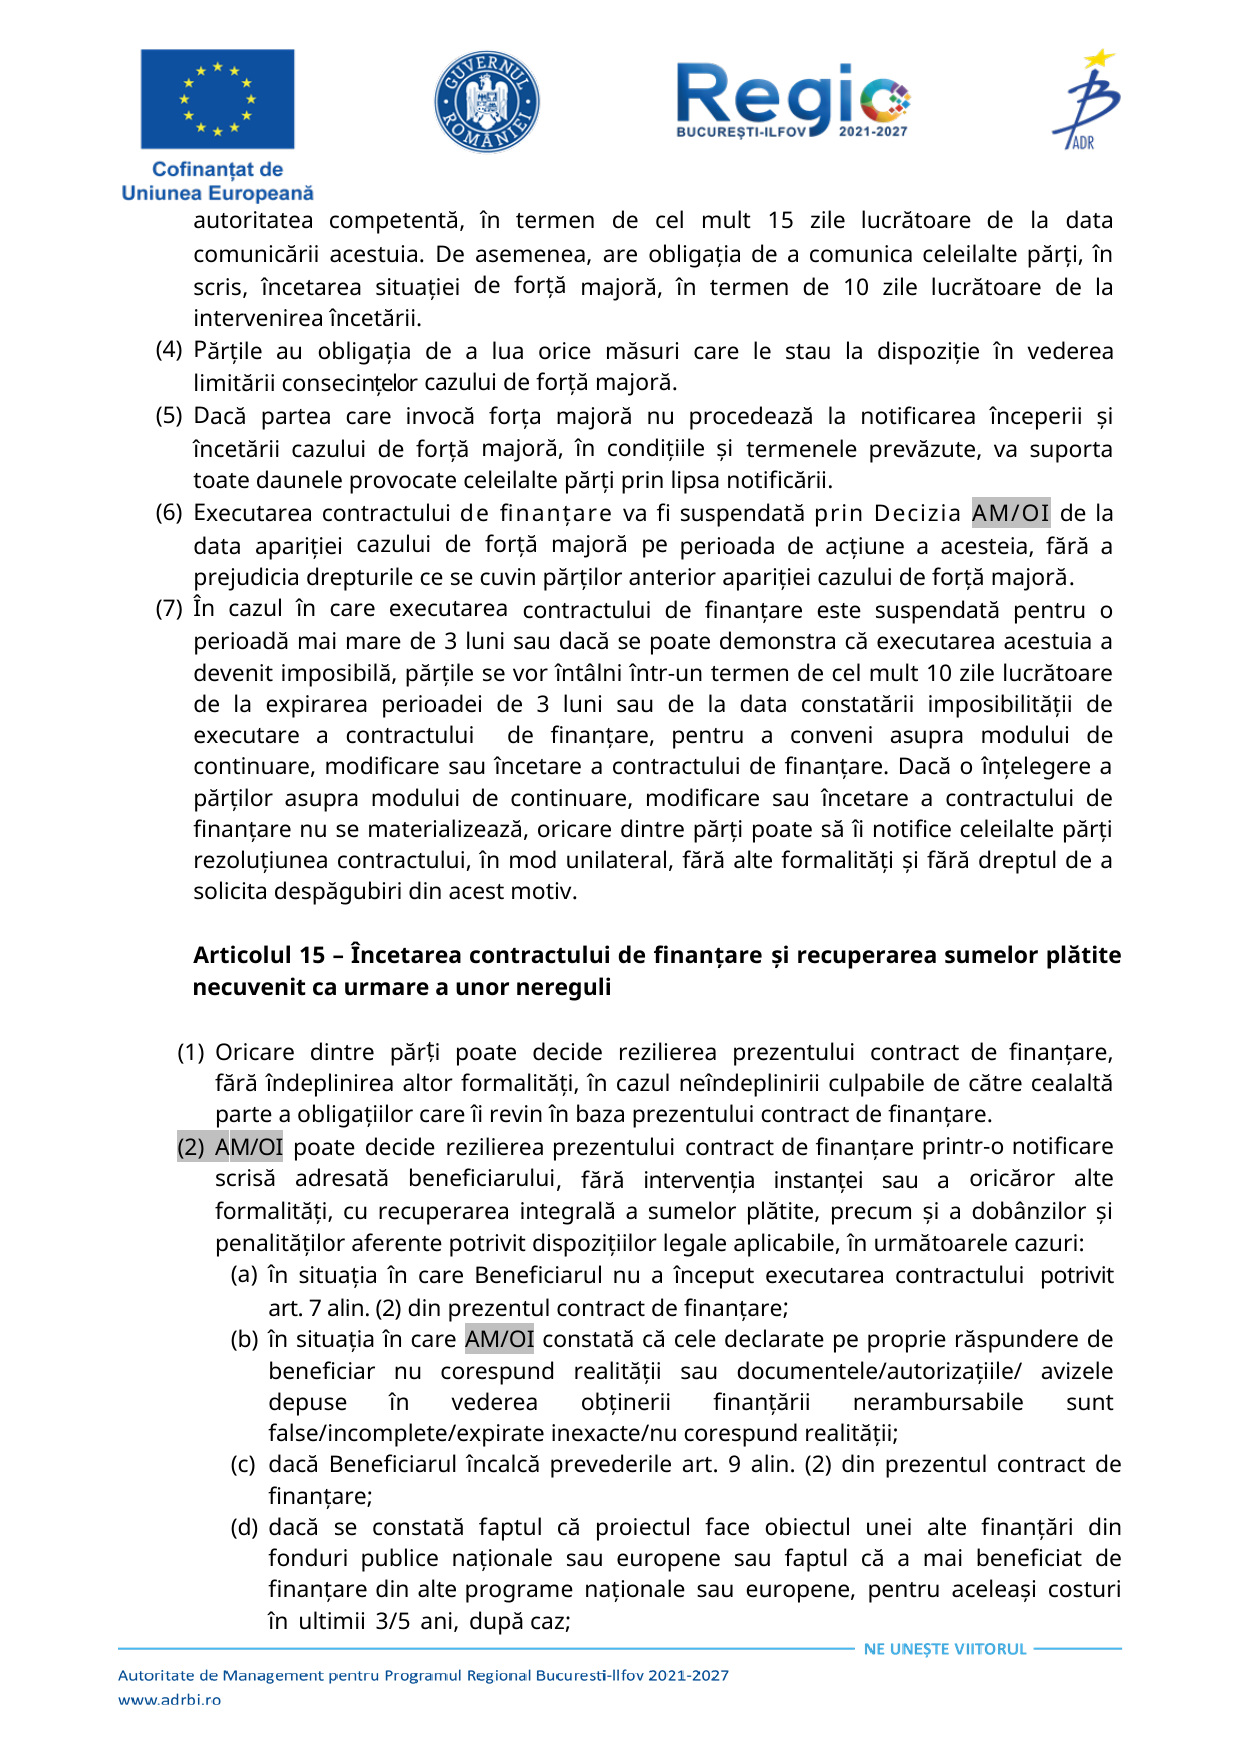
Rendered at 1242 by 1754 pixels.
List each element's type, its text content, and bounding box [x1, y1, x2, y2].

list Dacă partea care invocă forța majoră nu procedează la notificarea începerii și încetării cazului de forță majoră, în condițiile și termenele prevăzute, va suporta toate daunele provocate celeilalte părți prin lipsa notificării. [156, 399, 1114, 496]
list În cazul în care executarea contractului de finanțare este suspendată pentru o perioadă mai mare de 3 luni sau dacă se poate demonstra că executarea acestuia a devenit imposibilă, părțile se vor întâlni într-un termen de cel mult 10 zile lucrătoare de la expirarea perioadei de 3 luni sau de la data constatării imposibilității de executare a contractului de finanțare, pentru a conveni asupra modului de continuare, modificare sau încetare a contractului de finanțare. Dacă o înțelegere a părților asupra modului de continuare, modificare sau încetare a contractului de finanțare nu se materializează, oricare dintre părți poate să îi notifice celeilalte părți rezoluțiunea contractului, în mod unilateral, fără alte formalități și fără dreptul de a solicita despăgubiri din acest motiv. [156, 592, 1114, 906]
picture [118, 1643, 1123, 1705]
list Oricare dintre părți poate decide rezilierea prezentului contract de finanțare, fără îndeplinirea altor formalități, în cazul neîndeplinirii culpabile de către cealaltă parte a obligațiilor care îi revin în baza prezentului contract de finanțare. [177, 1033, 1114, 1129]
list Părțile au obligația de a lua orice măsuri care le stau la dispoziție în vederea limitării consecințelor cazului de forță majoră. [156, 333, 1114, 399]
text Articolul 15 – Încetarea contractului de finanțare și recuperarea sumelor plătite necuvenit ca urmare a unor nereguli [192, 938, 1122, 1002]
list în situația în care Beneficiarul nu a început executarea contractului potrivit art. 7 alin. (2) din prezentul contract de finanțare; [231, 1258, 1114, 1323]
list AM/OI poate decide rezilierea prezentului contract de finanțare printr-o notificare scrisă adresată beneficiarului, fără intervenția instanței sau a oricăror alte formalități, cu recuperarea integrală a sumelor plătite, precum și a dobânzilor și penalităților aferente potrivit dispozițiilor legale aplicabile, în următoarele cazuri: [177, 1129, 1114, 1258]
list dacă se constată faptul că proiectul face obiectul unei alte finanțări din fonduri publice naționale sau europene sau faptul că a mai beneficiat de finanțare din alte programe naționale sau europene, pentru aceleași costuri în ultimii 3/5 ani, după caz; [231, 1511, 1122, 1636]
list dacă Beneficiarul încalcă prevederile art. 9 alin. (2) din prezentul contract de finanțare; [231, 1448, 1122, 1511]
list Executarea contractului de finanțare va fi suspendată prin Decizia AM/OI de la data apariției cazului de forță majoră pe perioada de acțiune a acesteia, fără a prejudicia drepturile ce se cuvin părților anterior apariției cazului de forță majoră. [156, 496, 1114, 592]
picture [118, 48, 1123, 204]
list în situația în care AM/OI constată că cele declarate pe proprie răspundere de beneficiar nu corespund realității sau documentele/autorizațiile/ avizele depuse în vederea obținerii finanțării nerambursabile sunt false/incomplete/expirate inexacte/nu corespund realității; [231, 1323, 1114, 1448]
